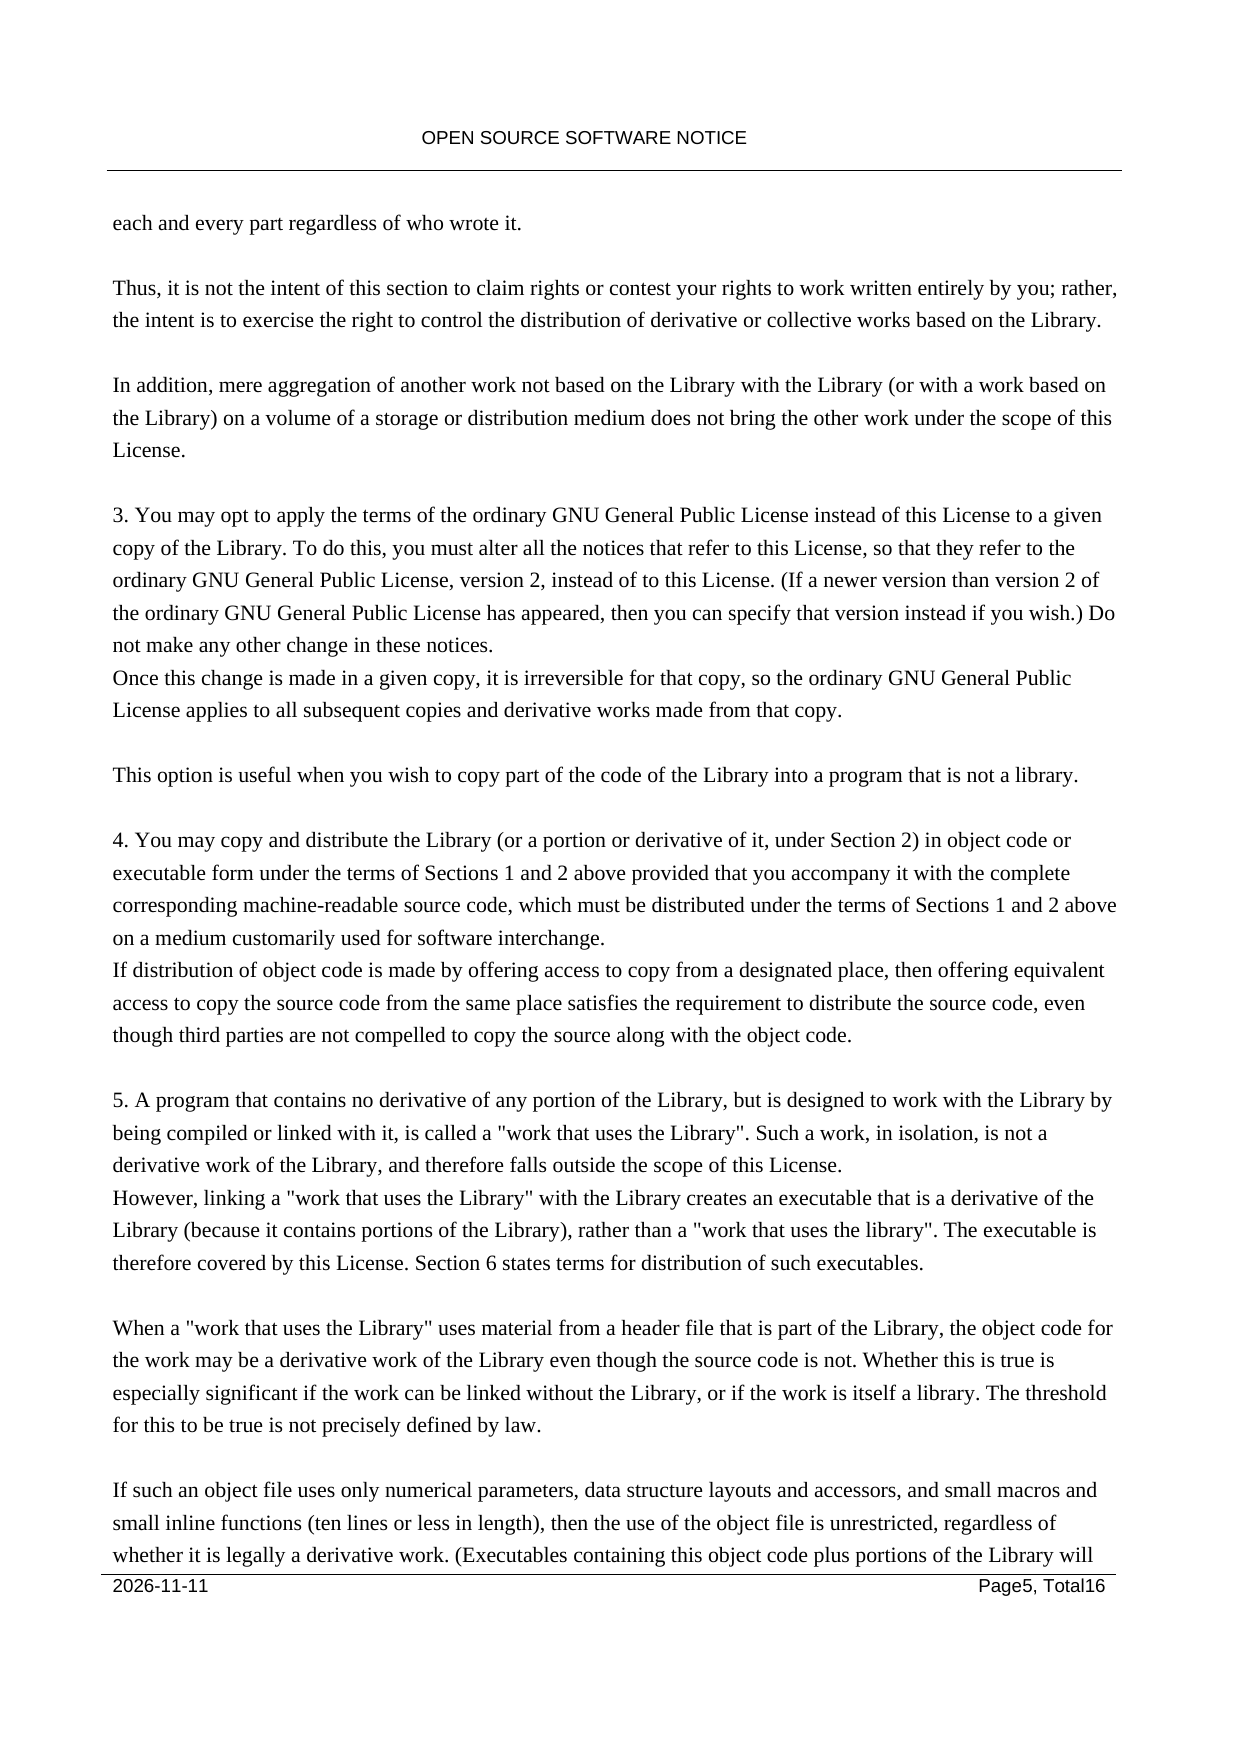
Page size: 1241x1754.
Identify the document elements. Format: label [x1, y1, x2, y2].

text [112, 206, 1128, 1571]
